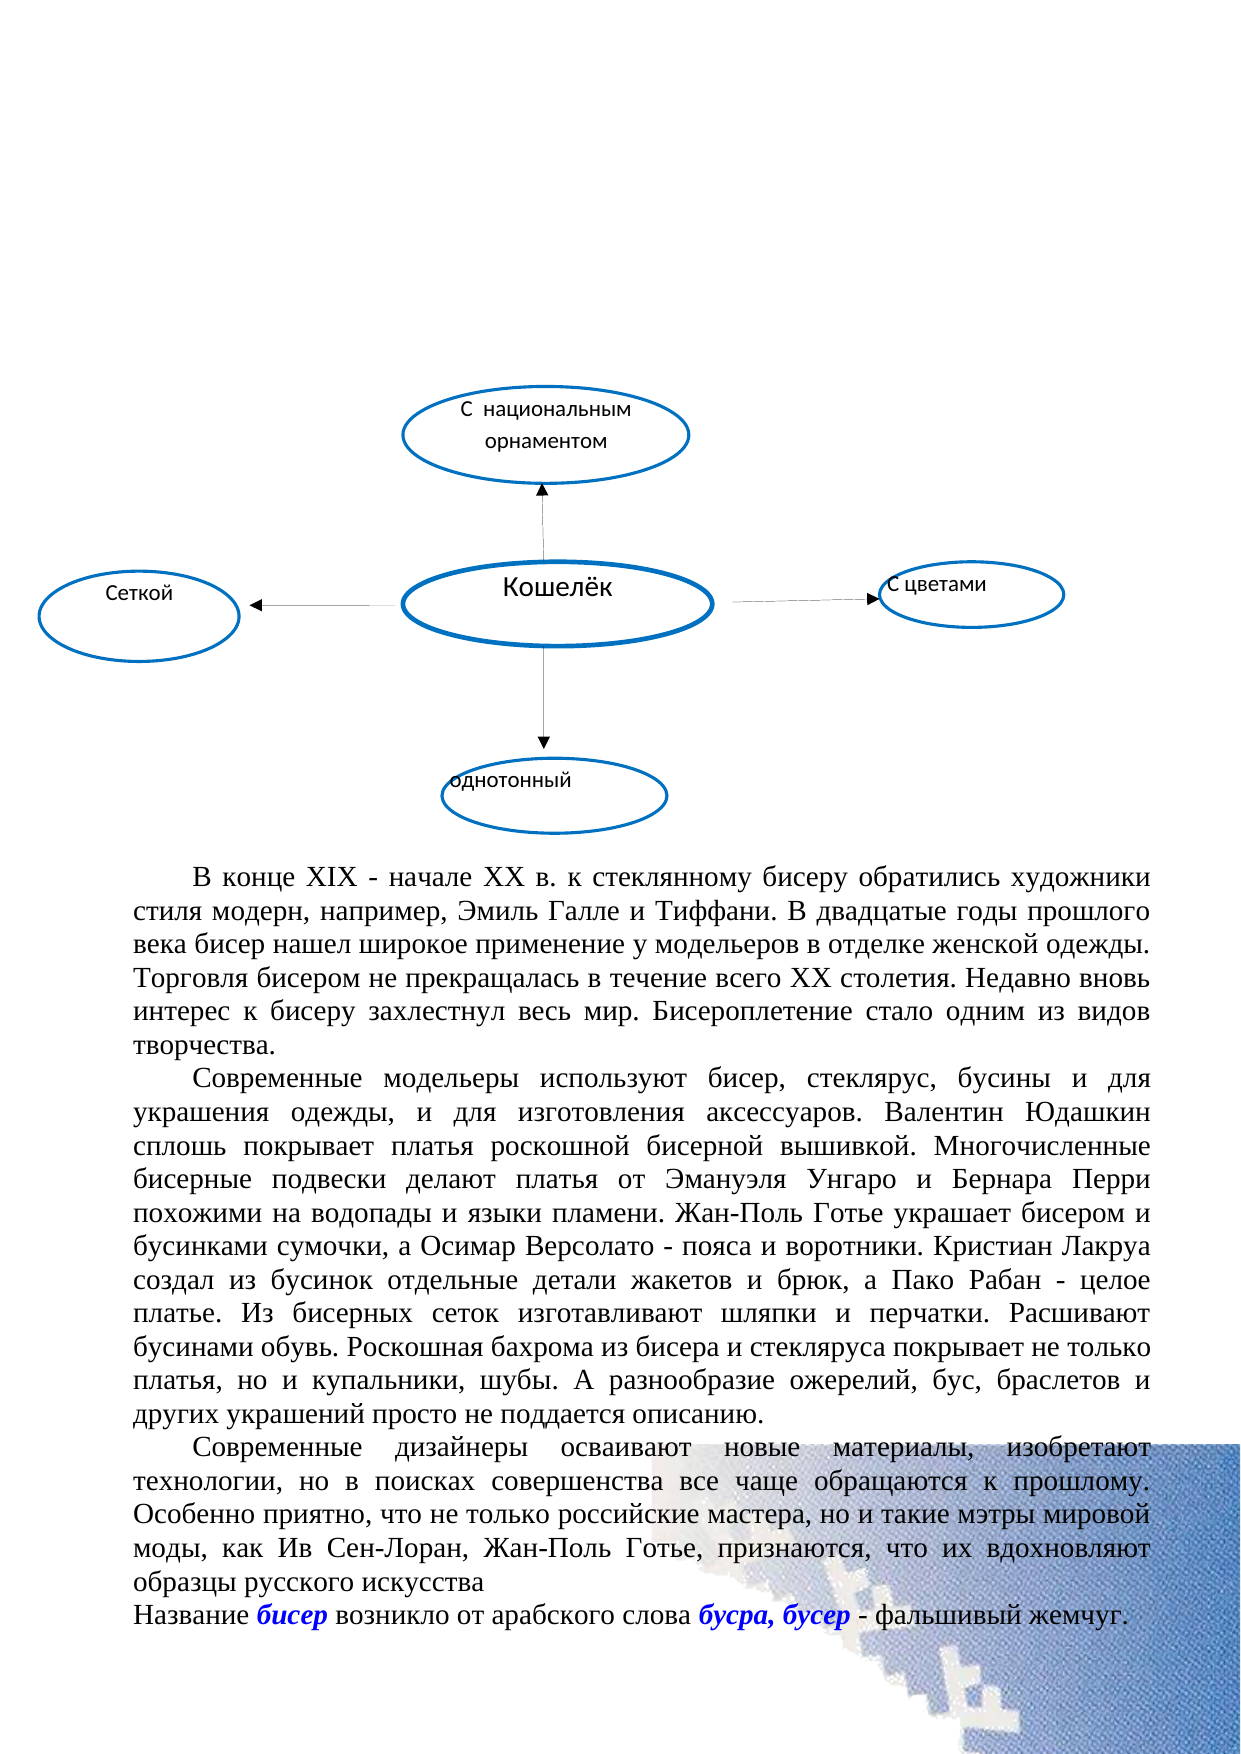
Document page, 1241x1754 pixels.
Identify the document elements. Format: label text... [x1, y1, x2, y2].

text В конце XIX - начале XX в. к стеклянному бисеру обратились художники стиля модерн, например, Эмиль Галле и Тиффани. В двадцатые годы прошлого века бисер нашел широкое применение у модельеров в отделке женской одежды. Торговля бисером не прекращалась в течение всего XX столетия. Недавно вновь интерес к бисеру захлестнул весь мир. Бисероплетение стало одним из видов творчества. [133, 859, 1152, 1061]
picture [651, 1444, 1241, 1754]
text Современные модельеры используют бисер, стеклярус, бусины и для украшения одежды, и для изготовления аксессуаров. Валентин Юдашкин сплошь покрывает платья роскошной бисерной вышивкой. Многочисленные бисерные подвески делают платья от Эмануэля Унгаро и Бернара Перри похожими на водопады и языки пламени. Жан-Поль Готье украшает бисером и бусинками сумочки, а Осимар Версолато - пояса и воротники. Кристиан Лакруа создал из бусинок отдельные детали жакетов и брюк, а Пако Рабан - целое платье. Из бисерных сеток изготавливают шляпки и перчатки. Расшивают бусинами обувь. Роскошная бахрома из бисера и стекляруса покрывает не только платья, но и купальники, шубы. А разнообразие ожерелий, бус, браслетов и других украшений просто не поддается описанию. [133, 1061, 1152, 1429]
text Современные дизайнеры осваивают новые материалы, изобретают технологии, но в поисках совершенства все чаще обращаются к прошлому. Особенно приятно, что не только российские мастера, но и такие мэтры мировой моды, как Ив Сен-Лоран, Жан-Поль Готье, признаются, что их вдохновляют образцы русского искусства [133, 1429, 1152, 1597]
text Название бисер возникло от арабского слова бусра, бусер - фальшивый жемчуг. [133, 1597, 1152, 1631]
